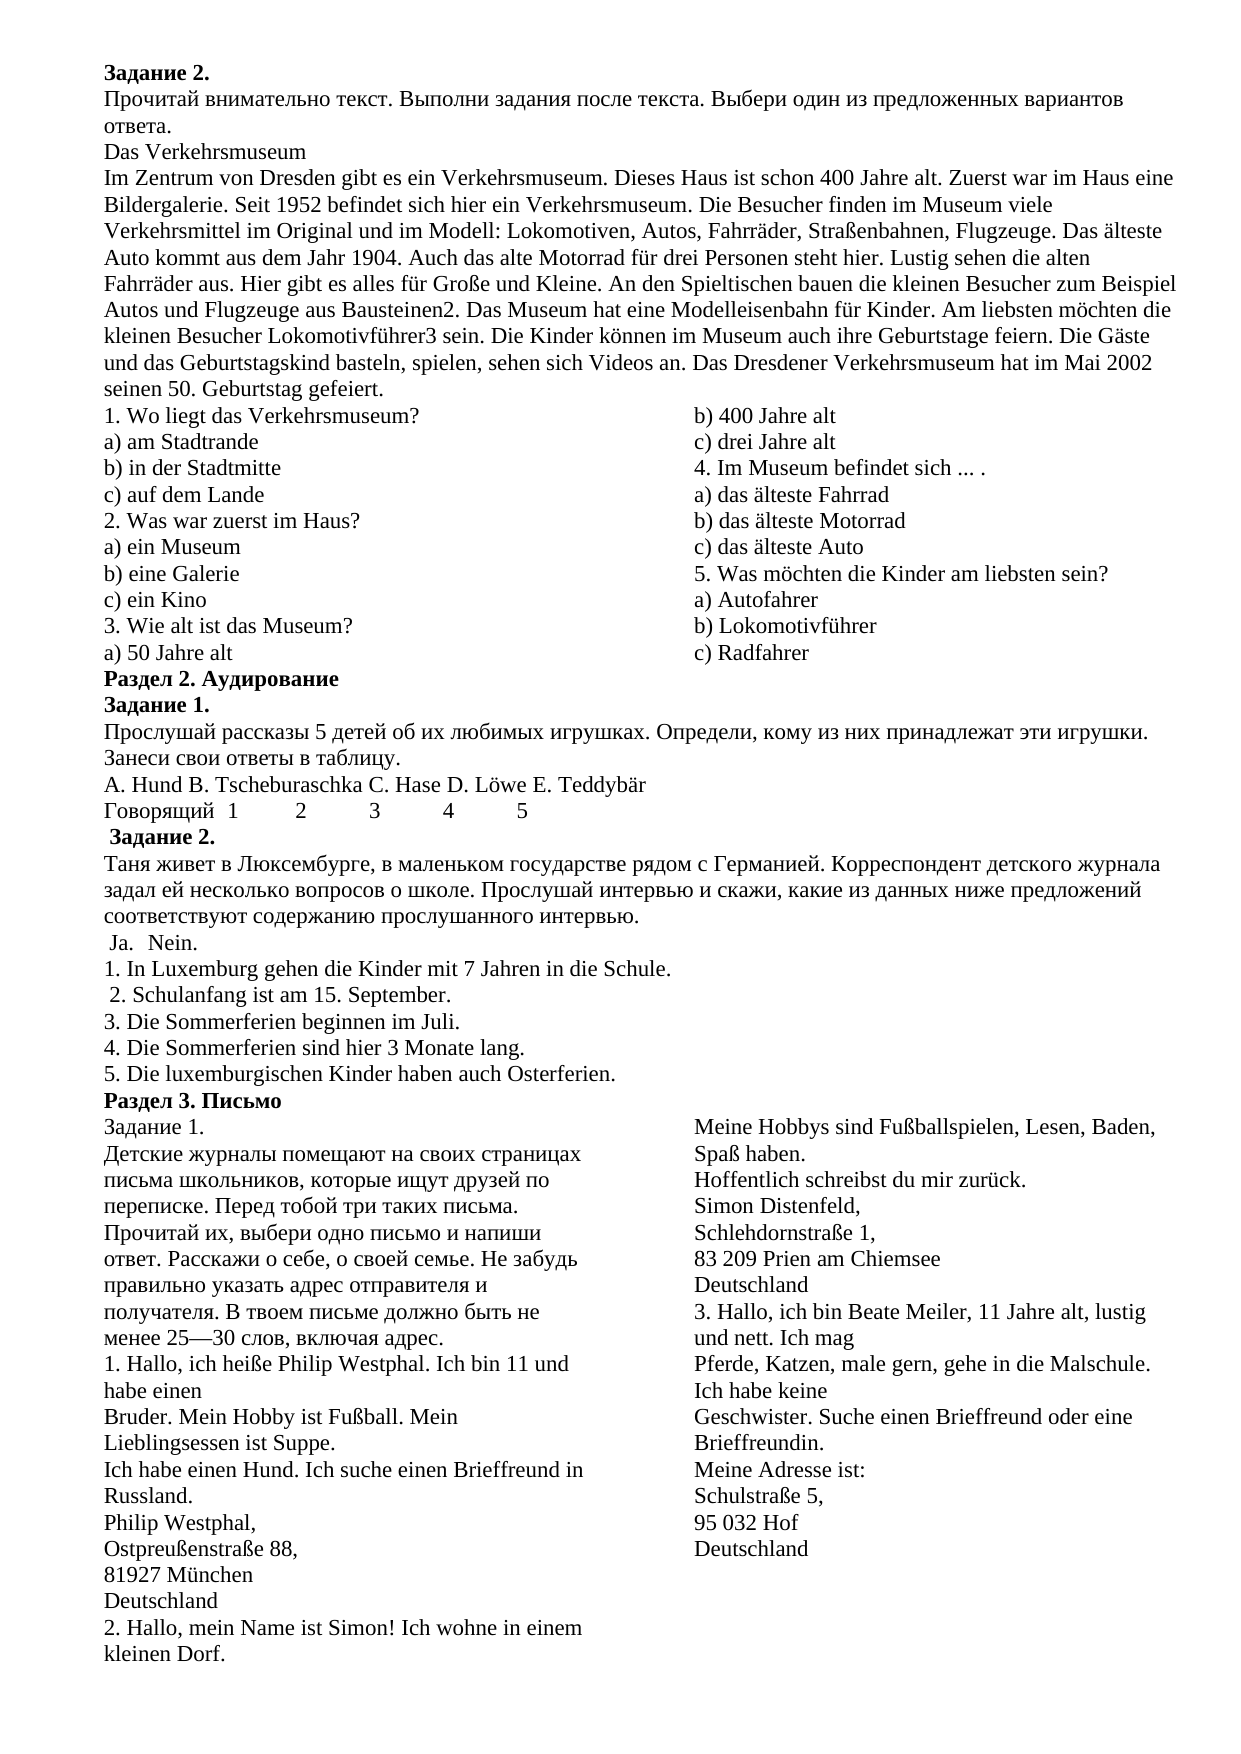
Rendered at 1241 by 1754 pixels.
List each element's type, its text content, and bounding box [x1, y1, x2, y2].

text Deutschland [694, 1271, 1181, 1298]
text Детские журналы помещают на своих страницах письма школьников, которые ищут друзей по переписке. Перед тобой три таких письма. Прочитай их, выбери одно письмо и напиши ответ. Расскажи о себе, о своей семье. Не забудь правильно указать адрес отправителя и получателя. В твоем письме должно быть не менее 25—30 слов, включая адрес. [103, 1139, 591, 1350]
text Задание 1. [103, 1113, 591, 1139]
text b) in der Stadtmitte [103, 454, 591, 481]
text b) Lokomotivführer [694, 612, 1181, 639]
text Philip Westphal, [103, 1508, 591, 1535]
text c) das älteste Auto [694, 533, 1181, 560]
text 4. Im Museum befindet sich ... . [694, 454, 1181, 481]
text a) am Stadtrande [103, 428, 591, 454]
text 3. Hallo, ich bin Beate Meiler, 11 Jahre alt, lustig und nett. Ich mag [694, 1298, 1181, 1350]
text 5. Die luxemburgischen Kinder haben auch Osterferien. [103, 1061, 1181, 1087]
text 2. Schulanfang ist am 15. September. [103, 981, 1181, 1008]
text 1. Hallo, ich heiße Philip Westphal. Ich bin 11 und habe einen [103, 1350, 591, 1403]
text c) drei Jahre alt [694, 428, 1181, 454]
text c) auf dem Lande [103, 481, 591, 507]
text Раздел 3. Письмо [103, 1087, 1181, 1113]
text Задание 2. [103, 823, 1181, 850]
text 4. Die Sommerferien sind hier 3 Monate lang. [103, 1034, 1181, 1061]
text Meine Hobbys sind Fußballspielen, Lesen, Baden, Spaß haben. [694, 1113, 1181, 1166]
text a) ein Museum [103, 533, 591, 560]
text a) Autofahrer [694, 586, 1181, 612]
text A. Hund B. Tscheburaschka C. Hase D. Löwe E. Teddybär [103, 771, 1181, 797]
text b) eine Galerie [103, 560, 591, 586]
text 2. Was war zuerst im Haus? [103, 507, 591, 533]
text Im Zentrum von Dresden gibt es ein Verkehrsmuseum. Dieses Haus ist schon 400 Jahre alt. Zuerst war im Haus eine Bildergalerie. Seit 1952 befindet sich hier ein Verkehrsmuseum. Die Besucher finden im Museum viele Verkehrsmittel im Original und im Modell: Lokomotiven, Autos, Fahrräder, Straßenbahnen, Flugzeuge. Das älteste Auto kommt aus dem Jahr 1904. Auch das alte Motorrad für drei Personen steht hier. Lustig sehen die alten Fahrräder aus. Hier gibt es alles für Große und Kleine. An den Spieltischen bauen die kleinen Besucher zum Beispiel Autos und Flugzeuge aus Bausteinen2. Das Museum hat eine Modelleisenbahn für Kinder. Am liebsten möchten die kleinen Besucher Lokomotivführer3 sein. Die Kinder können im Museum auch ihre Geburtstage feiern. Die Gäste und das Geburtstagskind basteln, spielen, sehen sich Videos an. Das Dresdener Verkehrsmuseum hat im Mai 2002 seinen 50. Geburtstag gefeiert. [103, 164, 1181, 402]
text 2. Hallo, mein Name ist Simon! Ich wohne in einem kleinen Dorf. [103, 1614, 591, 1667]
text 1. In Luxemburg gehen die Kinder mit 7 Jahren in die Schule. [103, 955, 1181, 981]
text a) das älteste Fahrrad [694, 481, 1181, 507]
text 81927 München [103, 1561, 591, 1588]
text 3. Wie alt ist das Museum? [103, 612, 591, 639]
text Говорящий 1 2 3 4 5 [103, 797, 1181, 823]
text 5. Was möchten die Kinder am liebsten sein? [694, 560, 1181, 586]
text 3. Die Sommerferien beginnen im Juli. [103, 1008, 1181, 1034]
text c) ein Kino [103, 586, 591, 612]
text Pferde, Katzen, male gern, gehe in die Malschule. Ich habe keine [694, 1350, 1181, 1403]
text 95 032 Hof [694, 1508, 1181, 1535]
text Ich habe einen Hund. Ich suche einen Brieffreund in Russland. [103, 1456, 591, 1508]
text Geschwister. Suche einen Brieffreund oder eine Brieffreundin. [694, 1403, 1181, 1456]
text Bruder. Mein Hobby ist Fußball. Mein Lieblingsessen ist Suppe. [103, 1403, 591, 1456]
text Прочитай внимательно текст. Выполни задания после текста. Выбери один из предложенных вариантов ответа. [103, 85, 1181, 138]
text Schulstraße 5, [694, 1482, 1181, 1508]
text Schlehdornstraße 1, [694, 1219, 1181, 1245]
text 1. Wo liegt das Verkehrsmuseum? [103, 402, 591, 428]
text Раздел 2. Аудирование [103, 665, 1181, 692]
text Meine Adresse ist: [694, 1456, 1181, 1482]
text Таня живет в Люксембурге, в маленьком государстве рядом с Германией. Корреспондент детского журнала задал ей несколько вопросов о школе. Прослушай интервью и скажи, какие из данных ниже предложений соответствуют содержанию прослушанного интервью. [103, 850, 1181, 929]
text Ja. Nein. [103, 929, 1181, 955]
text 83 209 Prien am Chiemsee [694, 1245, 1181, 1271]
text a) 50 Jahre alt [103, 639, 591, 665]
text Hoffentlich schreibst du mir zurück. [694, 1166, 1181, 1192]
text Deutschland [694, 1535, 1181, 1561]
text b) 400 Jahre alt [694, 402, 1181, 428]
text Задание 2. [103, 59, 1181, 85]
text Das Verkehrsmuseum [103, 138, 1181, 164]
text Deutschland [103, 1588, 591, 1614]
text b) das älteste Motorrad [694, 507, 1181, 533]
text Задание 1. [103, 692, 1181, 718]
text Simon Distenfeld, [694, 1192, 1181, 1219]
text Ostpreußenstraße 88, [103, 1535, 591, 1561]
text Прослушай рассказы 5 детей об их любимых игрушках. Определи, кому из них принадлежат эти игрушки. Занеси свои ответы в таблицу. [103, 718, 1181, 771]
text c) Radfahrer [694, 639, 1181, 665]
